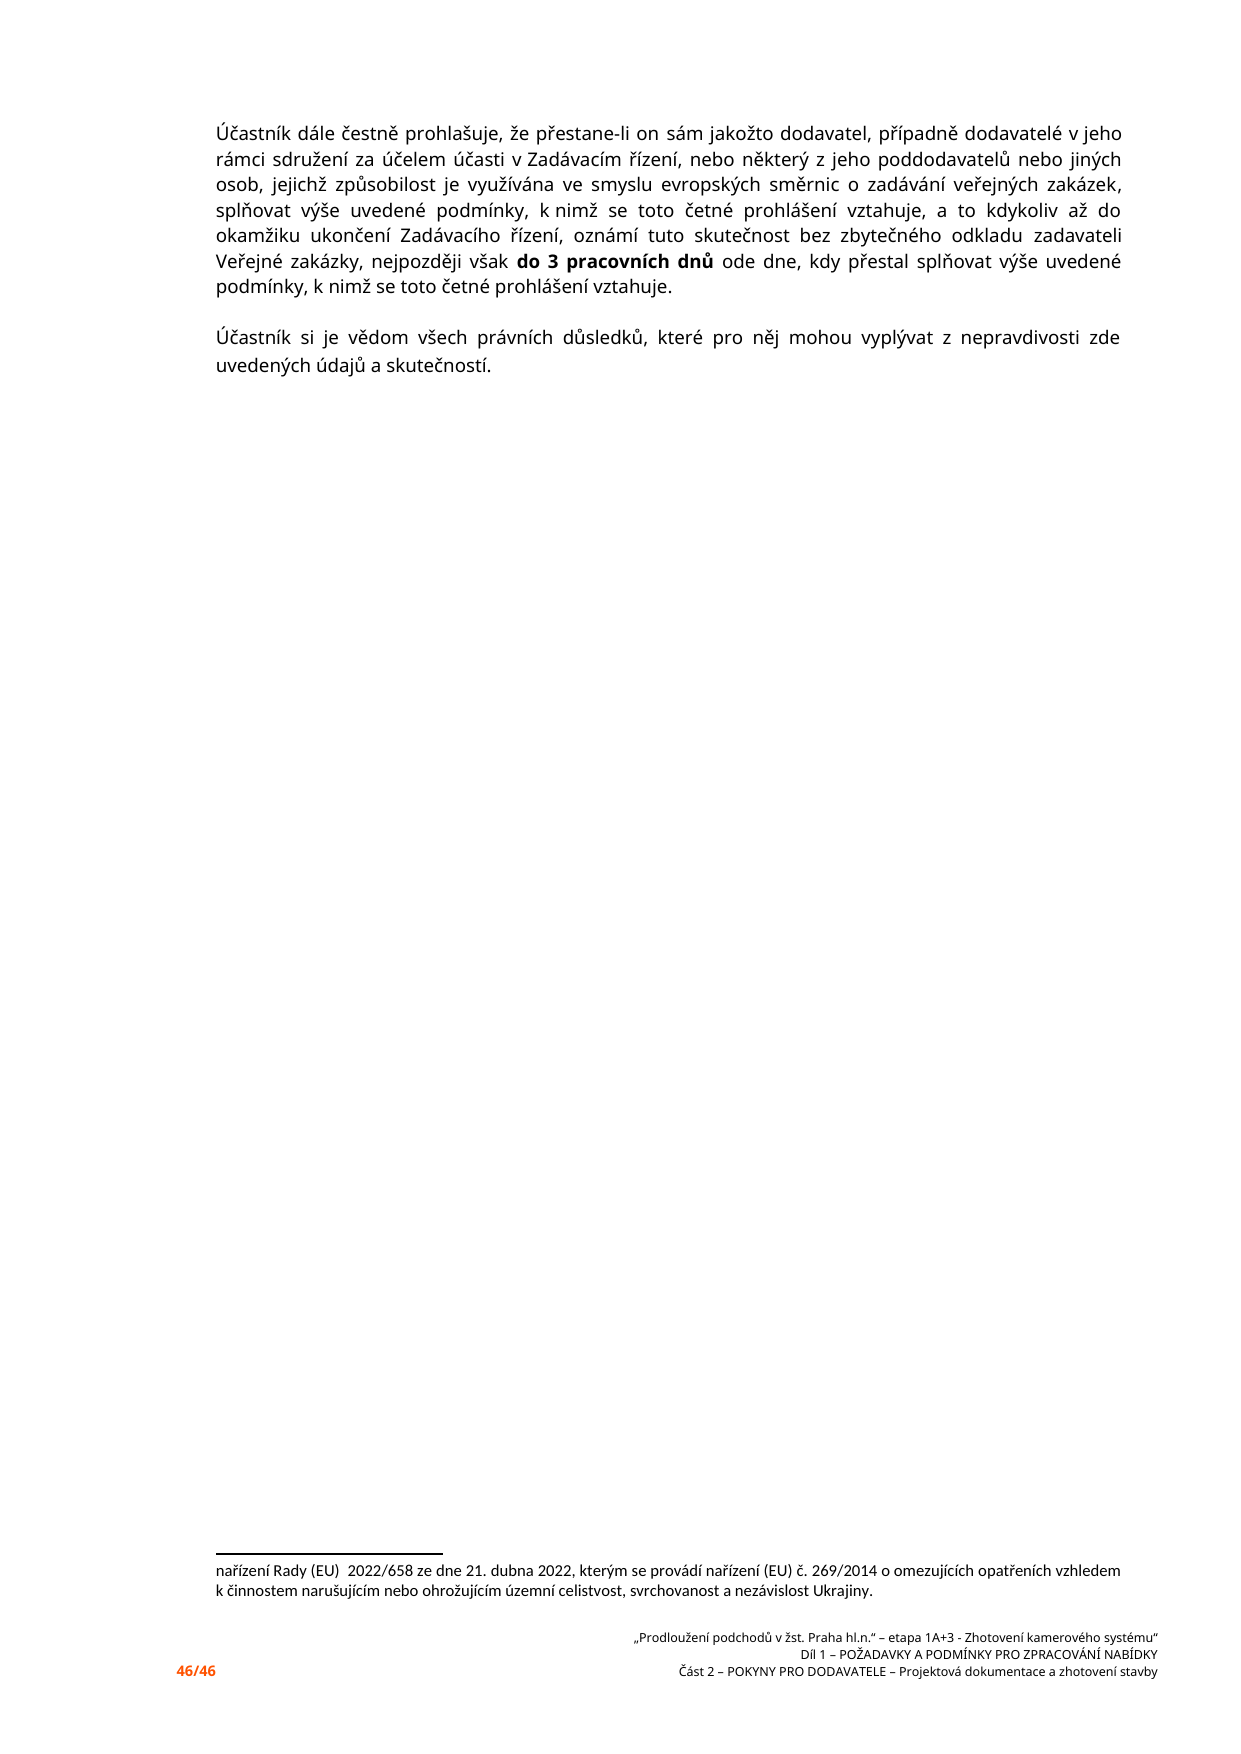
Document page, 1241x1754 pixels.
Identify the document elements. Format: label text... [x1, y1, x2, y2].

text Účastník dále čestně prohlašuje, že přestane-li on sám jakožto dodavatel, případně dodavatelé v jeho rámci sdružení za účelem účasti v Zadávacím řízení, nebo některý z jeho poddodavatelů nebo jiných osob, jejichž způsobilost je využívána ve smyslu evropských směrnic o zadávání veřejných zakázek, splňovat výše uvedené podmínky, k nimž se toto četné prohlášení vztahuje, a to kdykoliv až do okamžiku ukončení Zadávacího řízení, oznámí tuto skutečnost bez zbytečného odkladu zadavateli Veřejné zakázky, nejpozději však do 3 pracovních dnů ode dne, kdy přestal splňovat výše uvedené podmínky, k nimž se toto četné prohlášení vztahuje. [216, 121, 1122, 299]
text Účastník si je vědom všech právních důsledků, které pro něj mohou vyplývat z nepravdivosti zde uvedených údajů a skutečností. [216, 324, 1122, 378]
